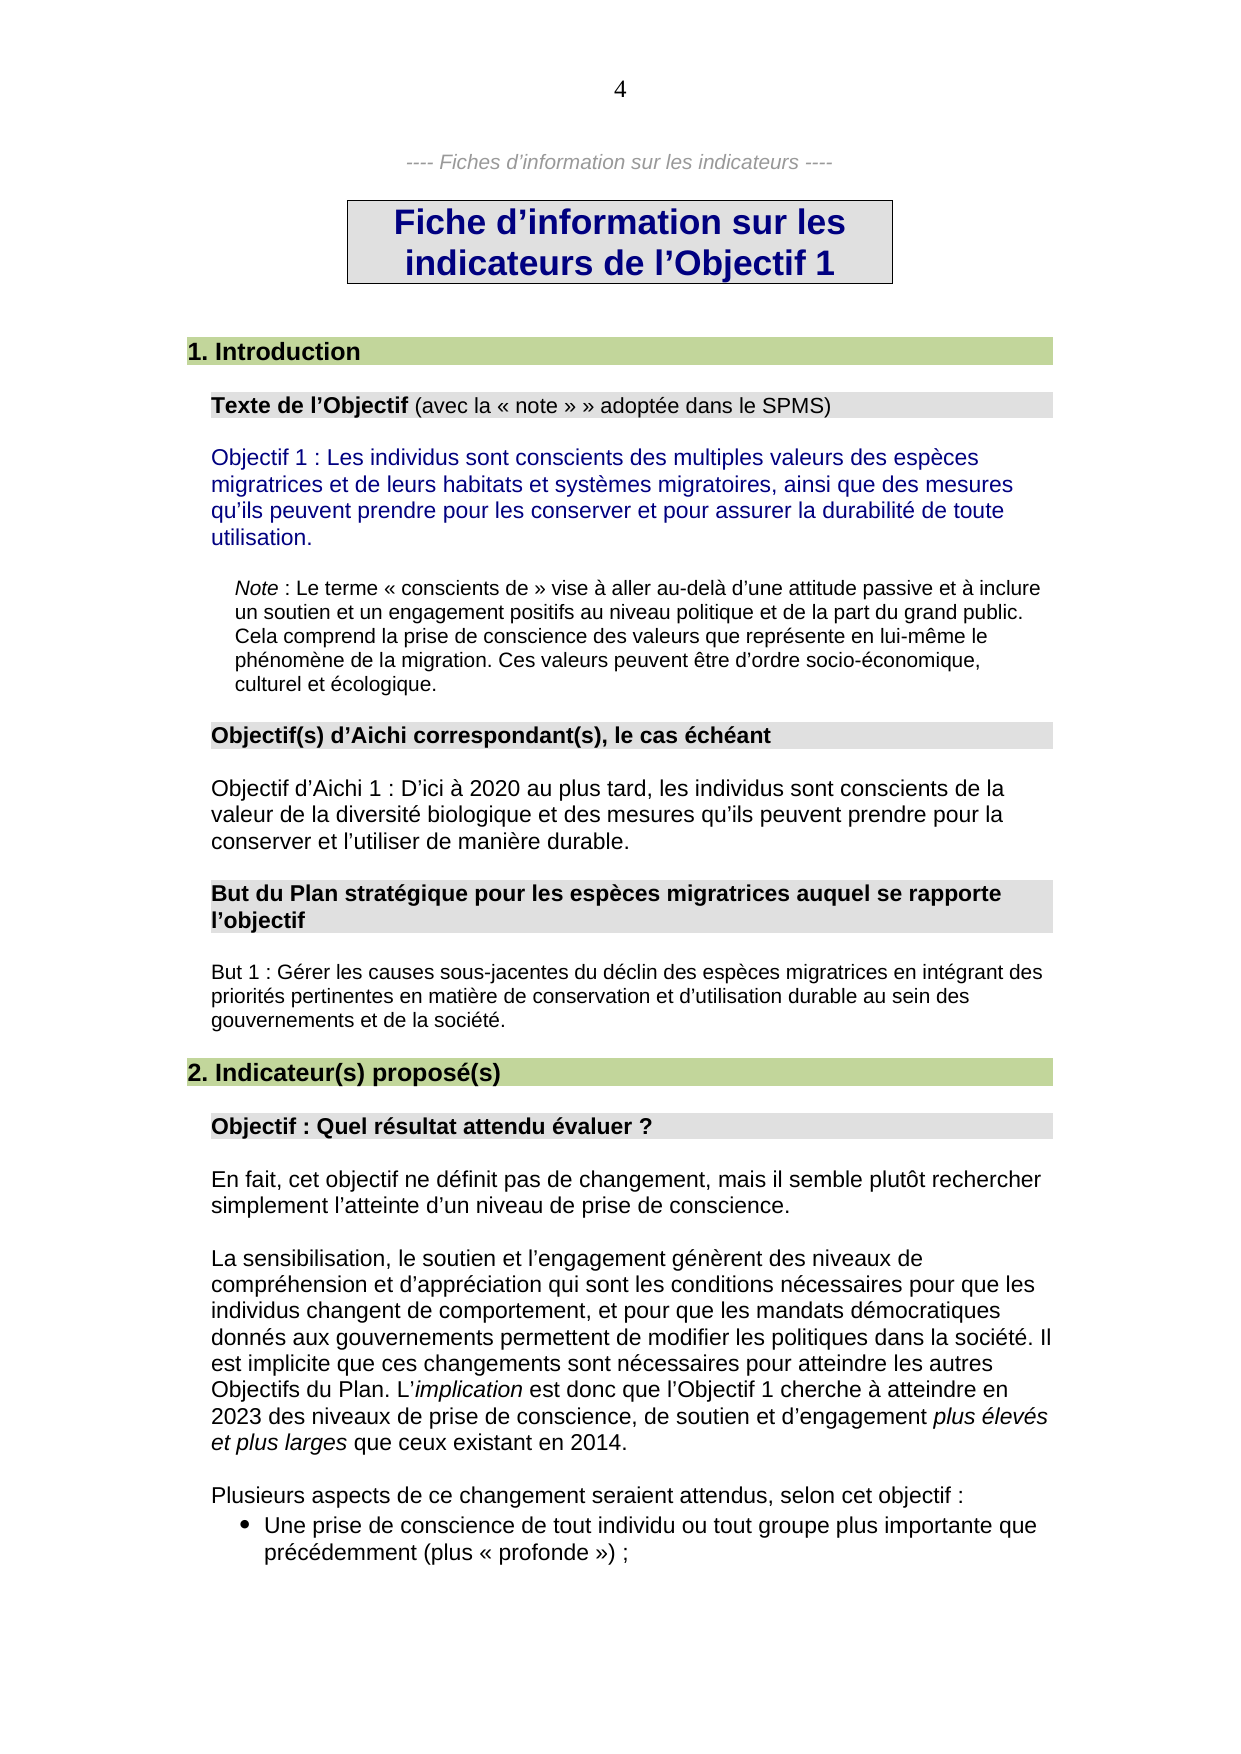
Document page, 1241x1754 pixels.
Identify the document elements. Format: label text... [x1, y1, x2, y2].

text En fait, cet objectif ne définit pas de changement, mais il semble plutôt rechercher simplement l’atteinte d’un niveau de prise de conscience. [211, 1166, 1053, 1218]
list Une prise de conscience de tout individu ou tout groupe plus importante que précédemment (plus « profonde ») ; [240, 1512, 1053, 1566]
text Objectif : Quel résultat attendu évaluer ? [211, 1113, 1053, 1139]
table_header Fiche d’information sur les indicateurs de l’Objectif 1 [348, 201, 892, 283]
text La sensibilisation, le soutien et l’engagement génèrent des niveaux de compréhension et d’appréciation qui sont les conditions nécessaires pour que les individus changent de comportement, et pour que les mandats démocratiques donnés aux gouvernements permettent de modifier les politiques dans la société. Il est implicite que ces changements sont nécessaires pour atteindre les autres Objectifs du Plan. L’implication est donc que l’Objectif 1 cherche à atteindre en 2023 des niveaux de prise de conscience, de soutien et d’engagement plus élevés et plus larges que ceux existant en 2014. [211, 1244, 1053, 1455]
text 2. Indicateur(s) proposé(s) [187, 1058, 1053, 1086]
text Note : Le terme « conscients de » vise à aller au-delà d’une attitude passive et à inclure un soutien et un engagement positifs au niveau politique et de la part du grand public. Cela comprend la prise de conscience des valeurs que représente en lui-même le phénomène de la migration. Ces valeurs peuvent être d’ordre socio-économique, culturel et écologique. [234, 576, 1053, 696]
text Texte de l’Objectif (avec la « note » » adoptée dans le SPMS) [211, 392, 1053, 418]
text But du Plan stratégique pour les espèces migratrices auquel se rapporte l’objectif [211, 880, 1053, 933]
text Objectif 1 : Les individus sont conscients des multiples valeurs des espèces migratrices et de leurs habitats et systèmes migratoires, ainsi que des mesures qu’ils peuvent prendre pour les conserver et pour assurer la durabilité de toute utilisation. [211, 444, 1053, 550]
text Objectif d’Aichi 1 : D’ici à 2020 au plus tard, les individus sont conscients de la valeur de la diversité biologique et des mesures qu’ils peuvent prendre pour la conserver et l’utiliser de manière durable. [211, 775, 1053, 854]
text ---- Fiches d’information sur les indicateurs ---- [187, 150, 1053, 174]
text Plusieurs aspects de ce changement seraient attendus, selon cet objectif : [211, 1482, 1053, 1508]
text But 1 : Gérer les causes sous-jacentes du déclin des espèces migratrices en intégrant des priorités pertinentes en matière de conservation et d’utilisation durable au sein des gouvernements et de la société. [211, 959, 1053, 1031]
text 1. Introduction [187, 337, 1053, 365]
text Objectif(s) d’Aichi correspondant(s), le cas échéant [211, 722, 1053, 749]
